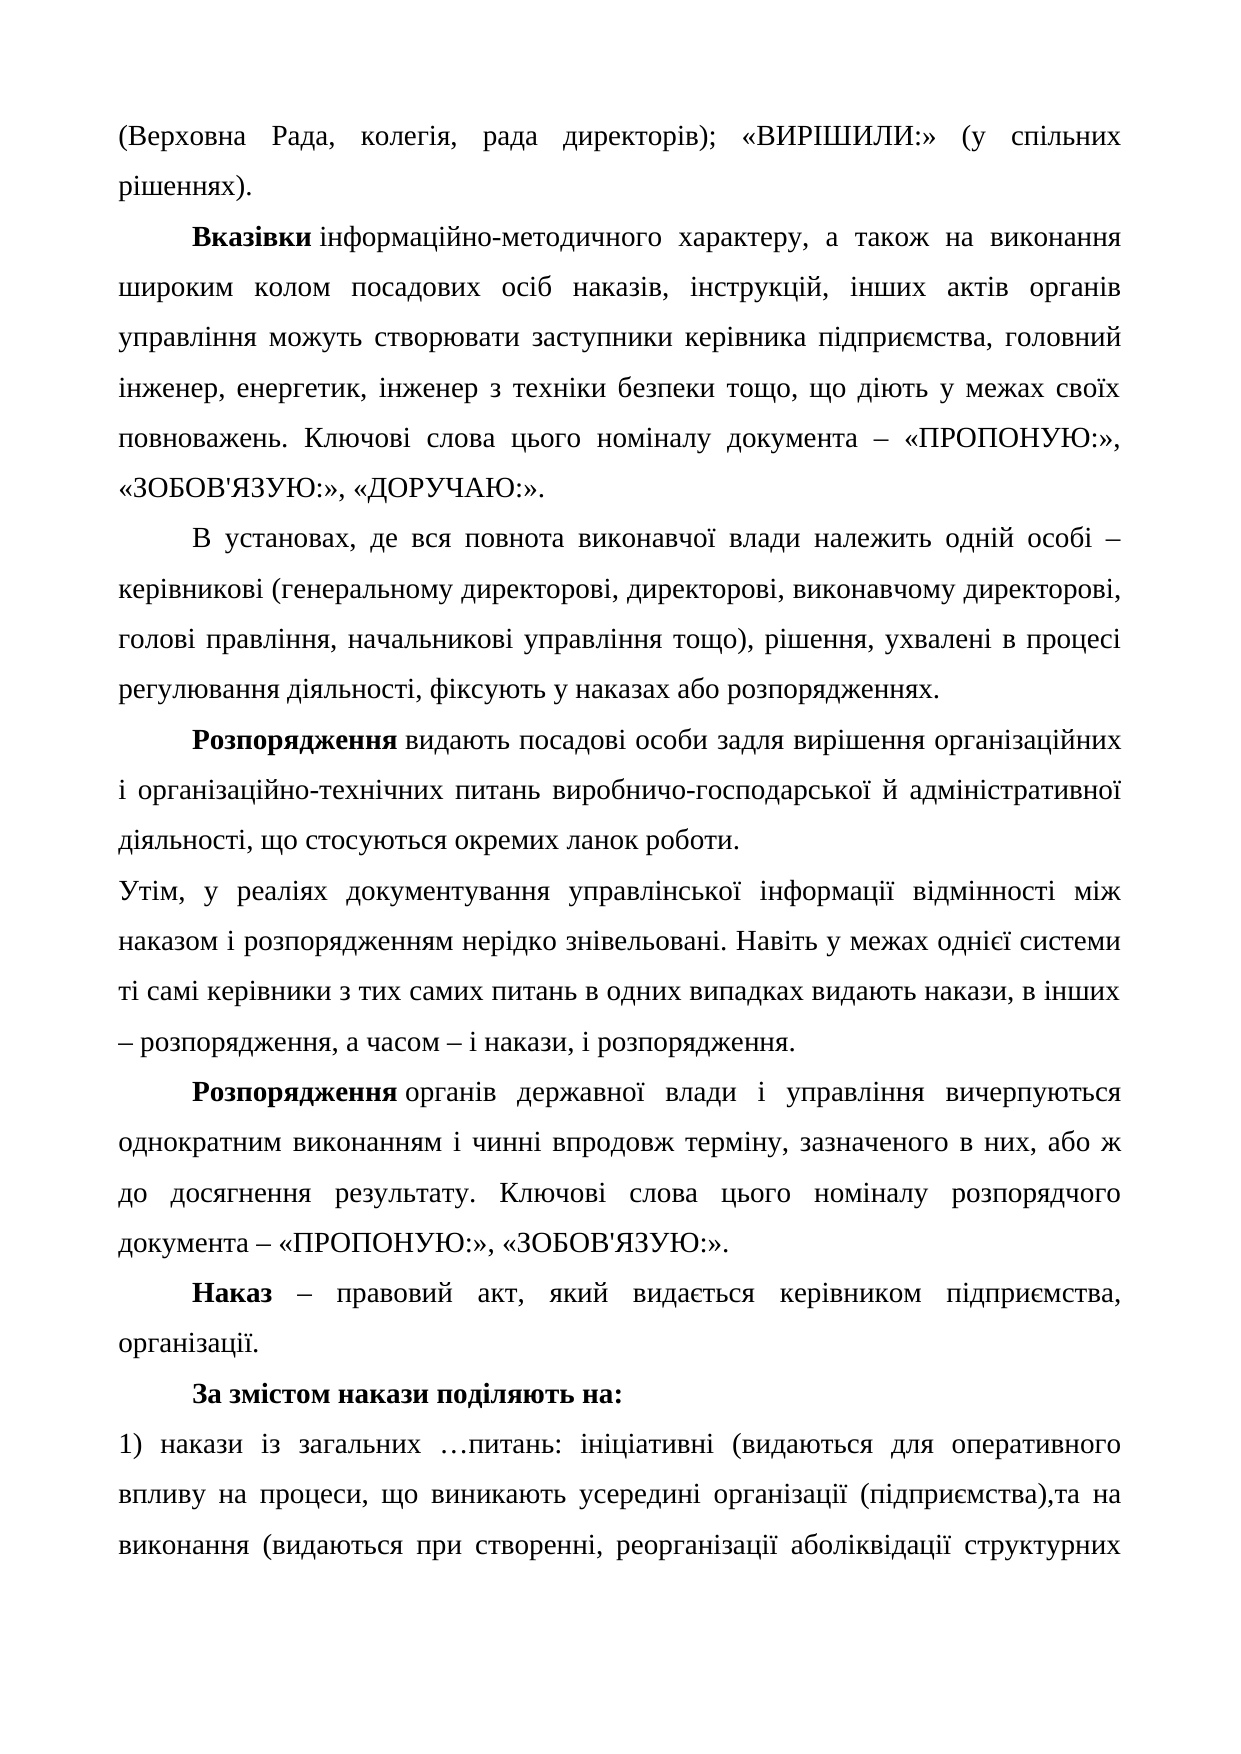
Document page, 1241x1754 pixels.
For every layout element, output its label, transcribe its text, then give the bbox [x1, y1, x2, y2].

text Наказ – правовий акт, який видається керівником підприємства, організації. [118, 1275, 1122, 1359]
text Вказівки інформаційно-методичного характеру, а також на виконання широким колом посадових осіб наказів, інструкцій, інших актів органів управління можуть створювати заступники керівника підприємства, головний інженер, енергетик, інженер з техніки безпеки тощо, що діють у межах своїх повноважень. Ключові слова цього номіналу документа – «ПРОПОНУЮ:», «ЗОБОВ'ЯЗУЮ:», «ДОРУЧАЮ:». [118, 219, 1122, 504]
text Розпорядження видають посадові особи задля вирішення організаційних і організаційно-технічних питань виробничо-господарської й адміністративної діяльності, що стосуються окремих ланок роботи. [118, 722, 1122, 856]
text За змістом накази поділяють на: [118, 1376, 1122, 1409]
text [118, 1426, 1122, 1560]
text Утім, у реаліях документування управлінської інформації відмінності між наказом і розпорядженням нерідко знівельовані. Навіть у межах однієї системи ті самі керівники з тих самих питань в одних випадках видають накази, в інших – розпорядження, а часом – і накази, і розпорядження. [118, 873, 1122, 1057]
text Розпорядження органів державної влади і управління вичерпуються однократним виконанням і чинні впродовж терміну, зазначеного в них, або ж до досягнення результату. Ключові слова цього номіналу розпорядчого документа – «ПРОПОНУЮ:», «ЗОБОВ'ЯЗУЮ:». [118, 1074, 1122, 1258]
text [118, 118, 1122, 202]
text В установах, де вся повнота виконавчої влади належить одній особі – керівникові (генеральному директорові, директорові, виконавчому директорові, голові правління, начальникові управління тощо), рішення, ухвалені в процесі регулювання діяльності, фіксують у наказах або розпорядженнях. [118, 521, 1122, 705]
